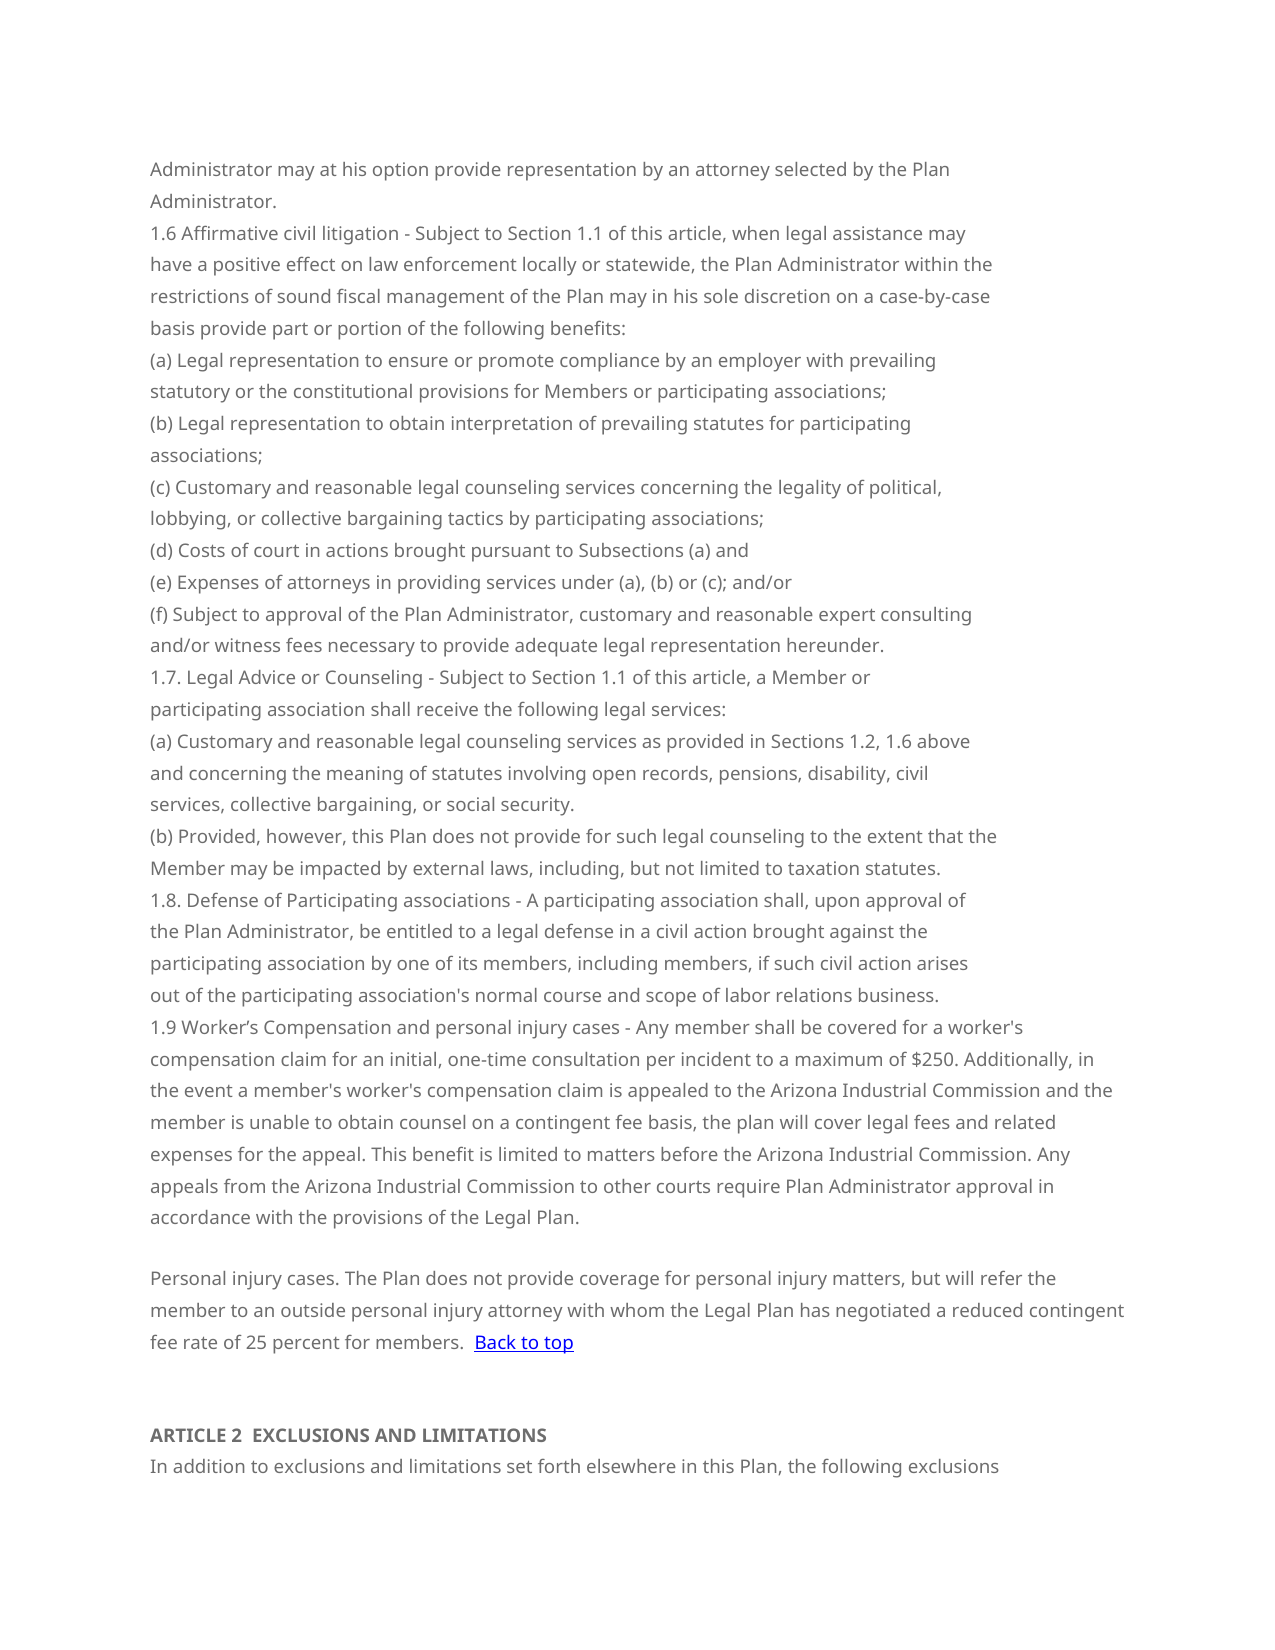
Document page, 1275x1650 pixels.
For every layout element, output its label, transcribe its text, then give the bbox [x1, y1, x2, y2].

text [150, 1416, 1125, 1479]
text Personal injury cases. The Plan does not provide coverage for personal injury matters, but will refer the member to an outside personal injury attorney with whom the Legal Plan has negotiated a reduced contingent fee rate of 25 percent for members. Back to top [150, 1259, 1125, 1386]
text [150, 150, 1125, 1230]
